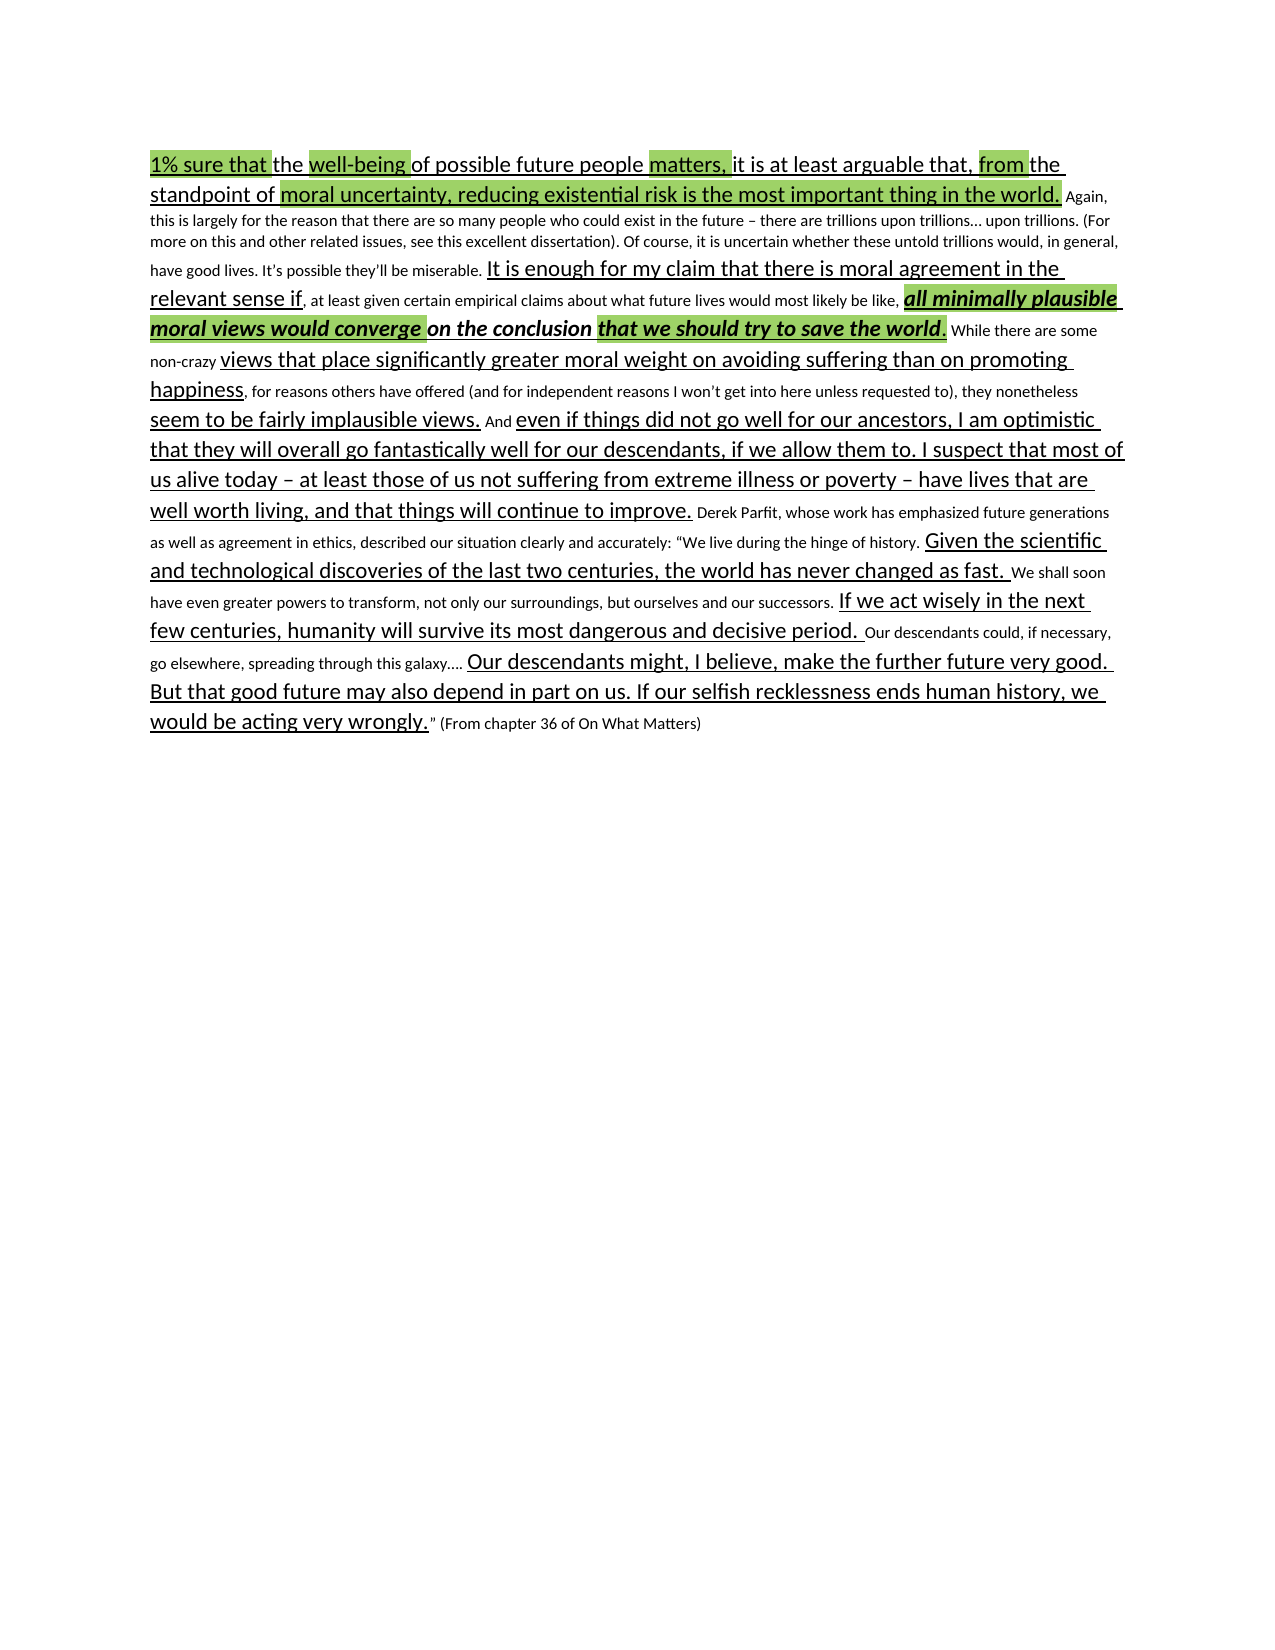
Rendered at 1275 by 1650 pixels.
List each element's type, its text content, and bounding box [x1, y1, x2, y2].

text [150, 150, 1125, 459]
